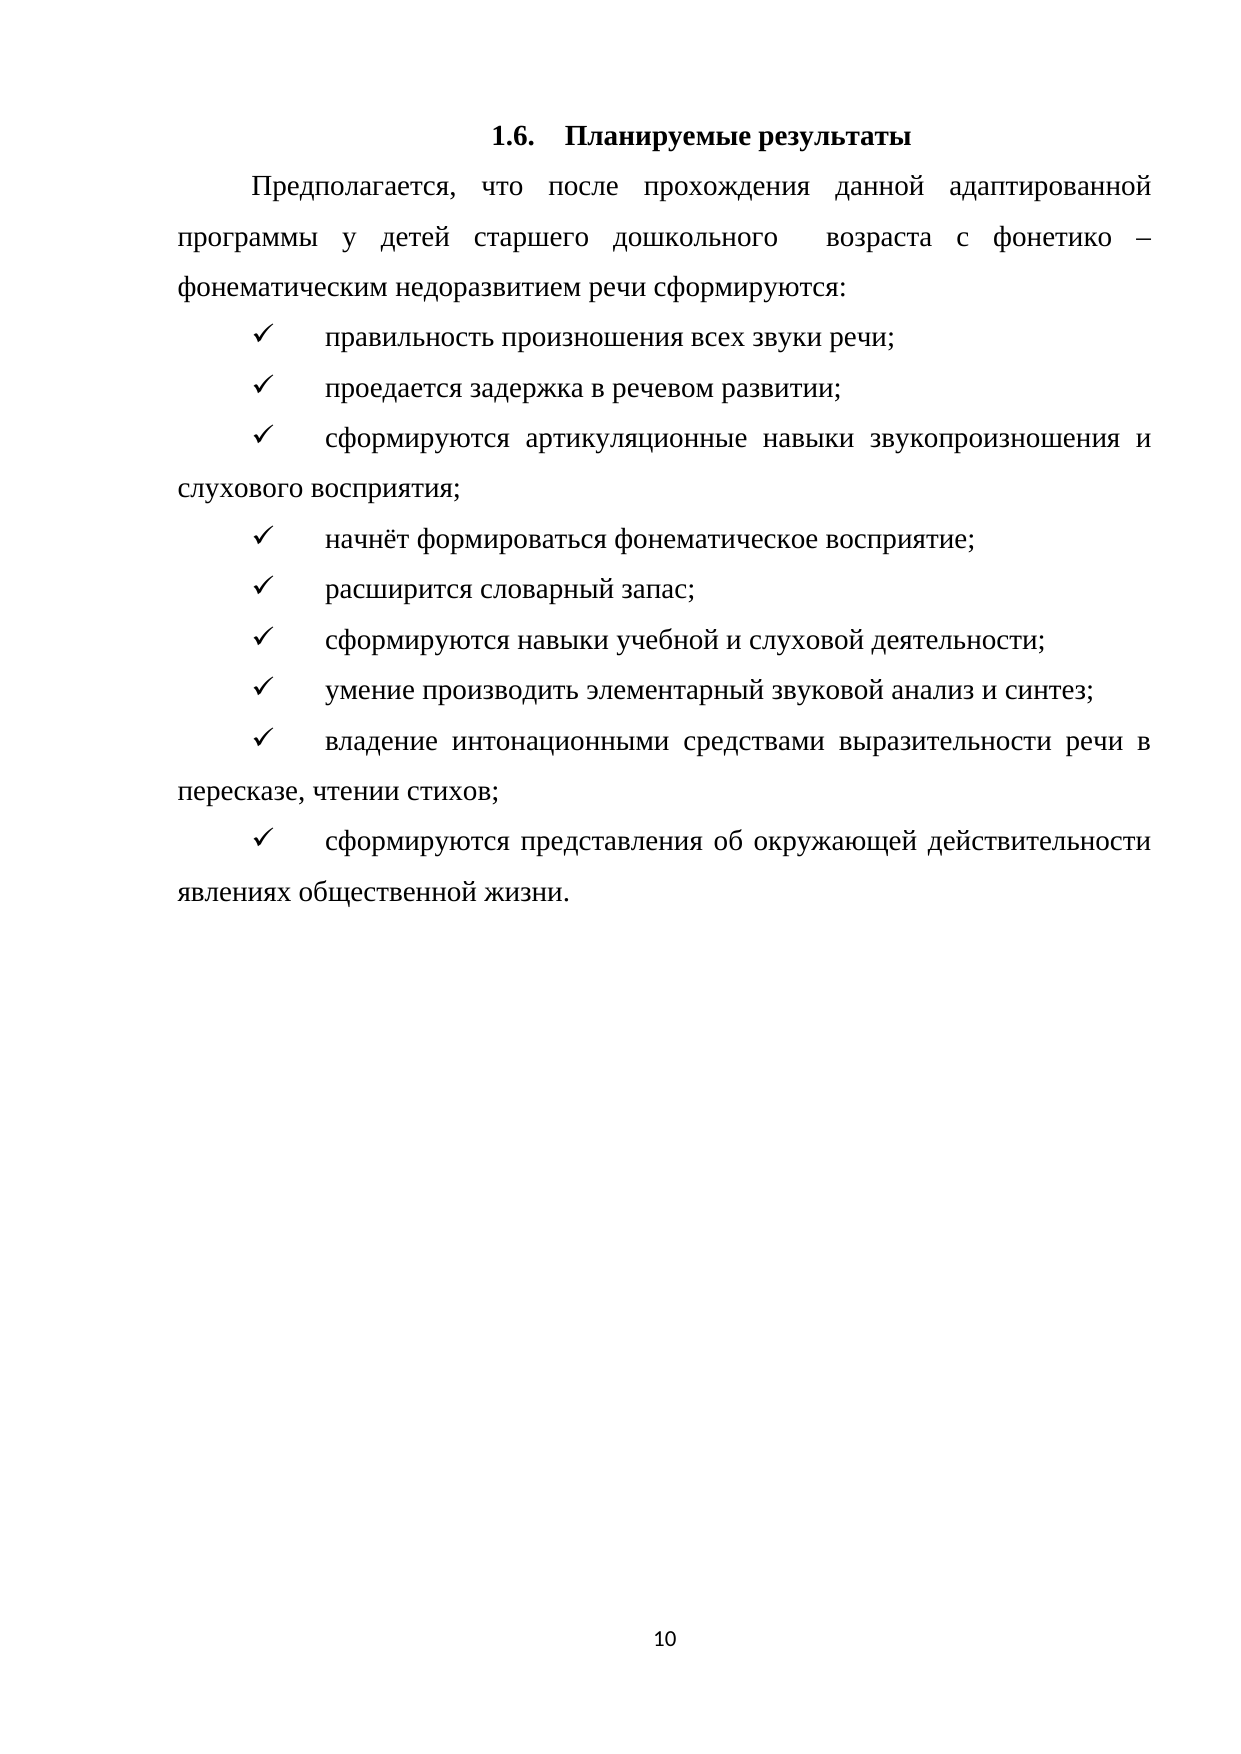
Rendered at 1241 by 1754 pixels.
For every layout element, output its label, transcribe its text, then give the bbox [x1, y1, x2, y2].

text Предполагается, что после прохождения данной адаптированной программы у детей старшего дошкольного возраста с фонетико – фонематическим недоразвитием речи сформируются: [177, 168, 1152, 303]
list умение производить элементарный звуковой анализ и синтез; [177, 672, 1152, 706]
list расширится словарный запас; [177, 571, 1152, 605]
list начнёт формироваться фонематическое восприятие; [177, 521, 1152, 554]
list Планируемые результаты [177, 118, 1152, 152]
list владение интонационными средствами выразительности речи в пересказе, чтении стихов; [177, 723, 1152, 807]
list сформируются артикуляционные навыки звукопроизношения и слухового восприятия; [177, 420, 1152, 504]
list сформируются навыки учебной и слуховой деятельности; [177, 622, 1152, 655]
list сформируются представления об окружающей действительности явлениях общественной жизни. [177, 823, 1152, 907]
list правильность произношения всех звуки речи; [177, 319, 1152, 353]
list проедается задержка в речевом развитии; [177, 370, 1152, 403]
